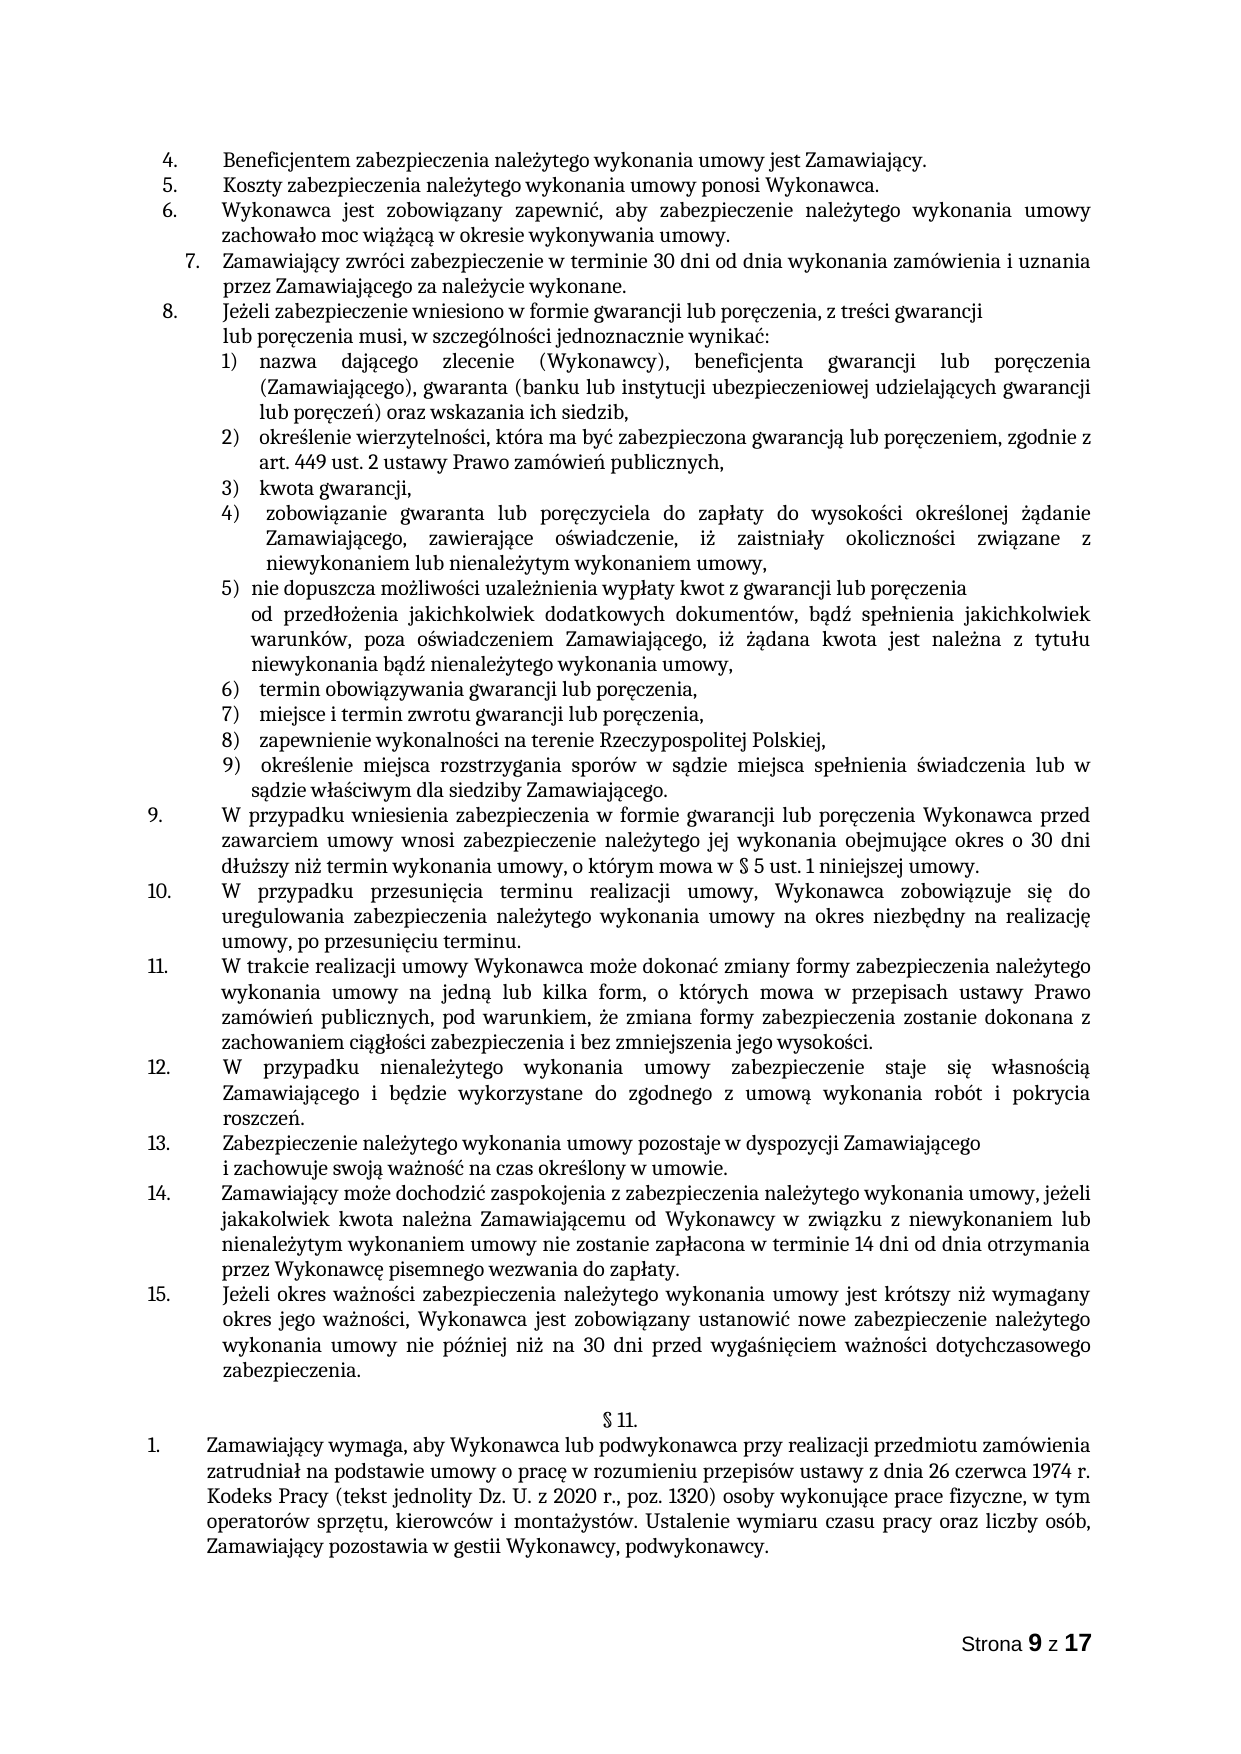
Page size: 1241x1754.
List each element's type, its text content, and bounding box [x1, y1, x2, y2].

list W trakcie realizacji umowy Wykonawca może dokonać zmiany formy zabezpieczenia należytego wykonania umowy na jedną lub kilka form, o których mowa w przepisach ustawy Prawo zamówień publicznych, pod warunkiem, że zmiana formy zabezpieczenia zostanie dokonana z zachowaniem ciągłości zabezpieczenia i bez zmniejszenia jego wysokości. [148, 954, 1092, 1055]
list lub poręczenia musi, w szczególności jednoznacznie wynikać: [223, 324, 1092, 349]
list Beneficjentem zabezpieczenia należytego wykonania umowy jest Zamawiający. [162, 148, 1092, 173]
list Zamawiający wymaga, aby Wykonawca lub podwykonawca przy realizacji przedmiotu zamówienia zatrudniał na podstawie umowy o pracę w rozumieniu przepisów ustawy z dnia 26 czerwca 1974 r. Kodeks Pracy (tekst jednolity Dz. U. z 2020 r., poz. 1320) osoby wykonujące prace fizyczne, w tym operatorów sprzętu, kierowców i montażystów. Ustalenie wymiaru czasu pracy oraz liczby osób, Zamawiający pozostawia w gestii Wykonawcy, podwykonawcy. [148, 1433, 1092, 1559]
list W przypadku wniesienia zabezpieczenia w formie gwarancji lub poręczenia Wykonawca przed zawarciem umowy wnosi zabezpieczenie należytego jej wykonania obejmujące okres o 30 dni dłuższy niż termin wykonania umowy, o którym mowa w § 5 ust. 1 niniejszej umowy. [148, 803, 1092, 879]
list określenie miejsca rozstrzygania sporów w sądzie miejsca spełnienia świadczenia lub w sądzie właściwym dla siedziby Zamawiającego. [223, 753, 1092, 803]
list nie dopuszcza możliwości uzależnienia wypłaty kwot z gwarancji lub poręczenia [221, 576, 1092, 601]
list Jeżeli okres ważności zabezpieczenia należytego wykonania umowy jest krótszy niż wymagany okres jego ważności, Wykonawca jest zobowiązany ustanowić nowe zabezpieczenie należytego wykonania umowy nie później niż na 30 dni przed wygaśnięciem ważności dotychczasowego zabezpieczenia. [148, 1282, 1092, 1383]
list termin obowiązywania gwarancji lub poręczenia, [222, 677, 1092, 702]
list Zabezpieczenie należytego wykonania umowy pozostaje w dyspozycji Zamawiającego [148, 1131, 1092, 1156]
list od przedłożenia jakichkolwiek dodatkowych dokumentów, bądź spełnienia jakichkolwiek warunków, poza oświadczeniem Zamawiającego, iż żądana kwota jest należna z tytułu niewykonania bądź nienależytego wykonania umowy, [251, 601, 1092, 677]
list W przypadku nienależytego wykonania umowy zabezpieczenie staje się własnością Zamawiającego i będzie wykorzystane do zgodnego z umową wykonania robót i pokrycia roszczeń. [148, 1055, 1092, 1131]
list określenie wierzytelności, która ma być zabezpieczona gwarancją lub poręczeniem, zgodnie z art. 449 ust. 2 ustawy Prawo zamówień publicznych, [222, 425, 1092, 475]
list kwota gwarancji, [222, 475, 1092, 501]
list Jeżeli zabezpieczenie wniesiono w formie gwarancji lub poręczenia, z treści gwarancji [162, 299, 1092, 324]
list nazwa dającego zlecenie (Wykonawcy), beneficjenta gwarancji lub poręczenia (Zamawiającego), gwaranta (banku lub instytucji ubezpieczeniowej udzielających gwarancji lub poręczeń) oraz wskazania ich siedzib, [222, 349, 1092, 425]
list Koszty zabezpieczenia należytego wykonania umowy ponosi Wykonawca. [162, 173, 1092, 198]
list Wykonawca jest zobowiązany zapewnić, aby zabezpieczenie należytego wykonania umowy zachowało moc wiążącą w okresie wykonywania umowy. [162, 198, 1092, 248]
list miejsce i termin zwrotu gwarancji lub poręczenia, [222, 702, 1092, 727]
list i zachowuje swoją ważność na czas określony w umowie. [223, 1156, 1092, 1181]
list § 11. [148, 1408, 1092, 1433]
list Zamawiający zwróci zabezpieczenie w terminie 30 dni od dnia wykonania zamówienia i uznania przez Zamawiającego za należycie wykonane. [185, 248, 1092, 299]
list W przypadku przesunięcia terminu realizacji umowy, Wykonawca zobowiązuje się do uregulowania zabezpieczenia należytego wykonania umowy na okres niezbędny na realizację umowy, po przesunięciu terminu. [148, 879, 1092, 954]
list Zamawiający może dochodzić zaspokojenia z zabezpieczenia należytego wykonania umowy, jeżeli jakakolwiek kwota należna Zamawiającemu od Wykonawcy w związku z niewykonaniem lub nienależytym wykonaniem umowy nie zostanie zapłacona w terminie 14 dni od dnia otrzymania przez Wykonawcę pisemnego wezwania do zapłaty. [148, 1181, 1092, 1282]
list zapewnienie wykonalności na terenie Rzeczypospolitej Polskiej, [222, 727, 1092, 753]
list zobowiązanie gwaranta lub poręczyciela do zapłaty do wysokości określonej żądanie Zamawiającego, zawierające oświadczenie, iż zaistniały okoliczności związane z niewykonaniem lub nienależytym wykonaniem umowy, [221, 501, 1092, 576]
